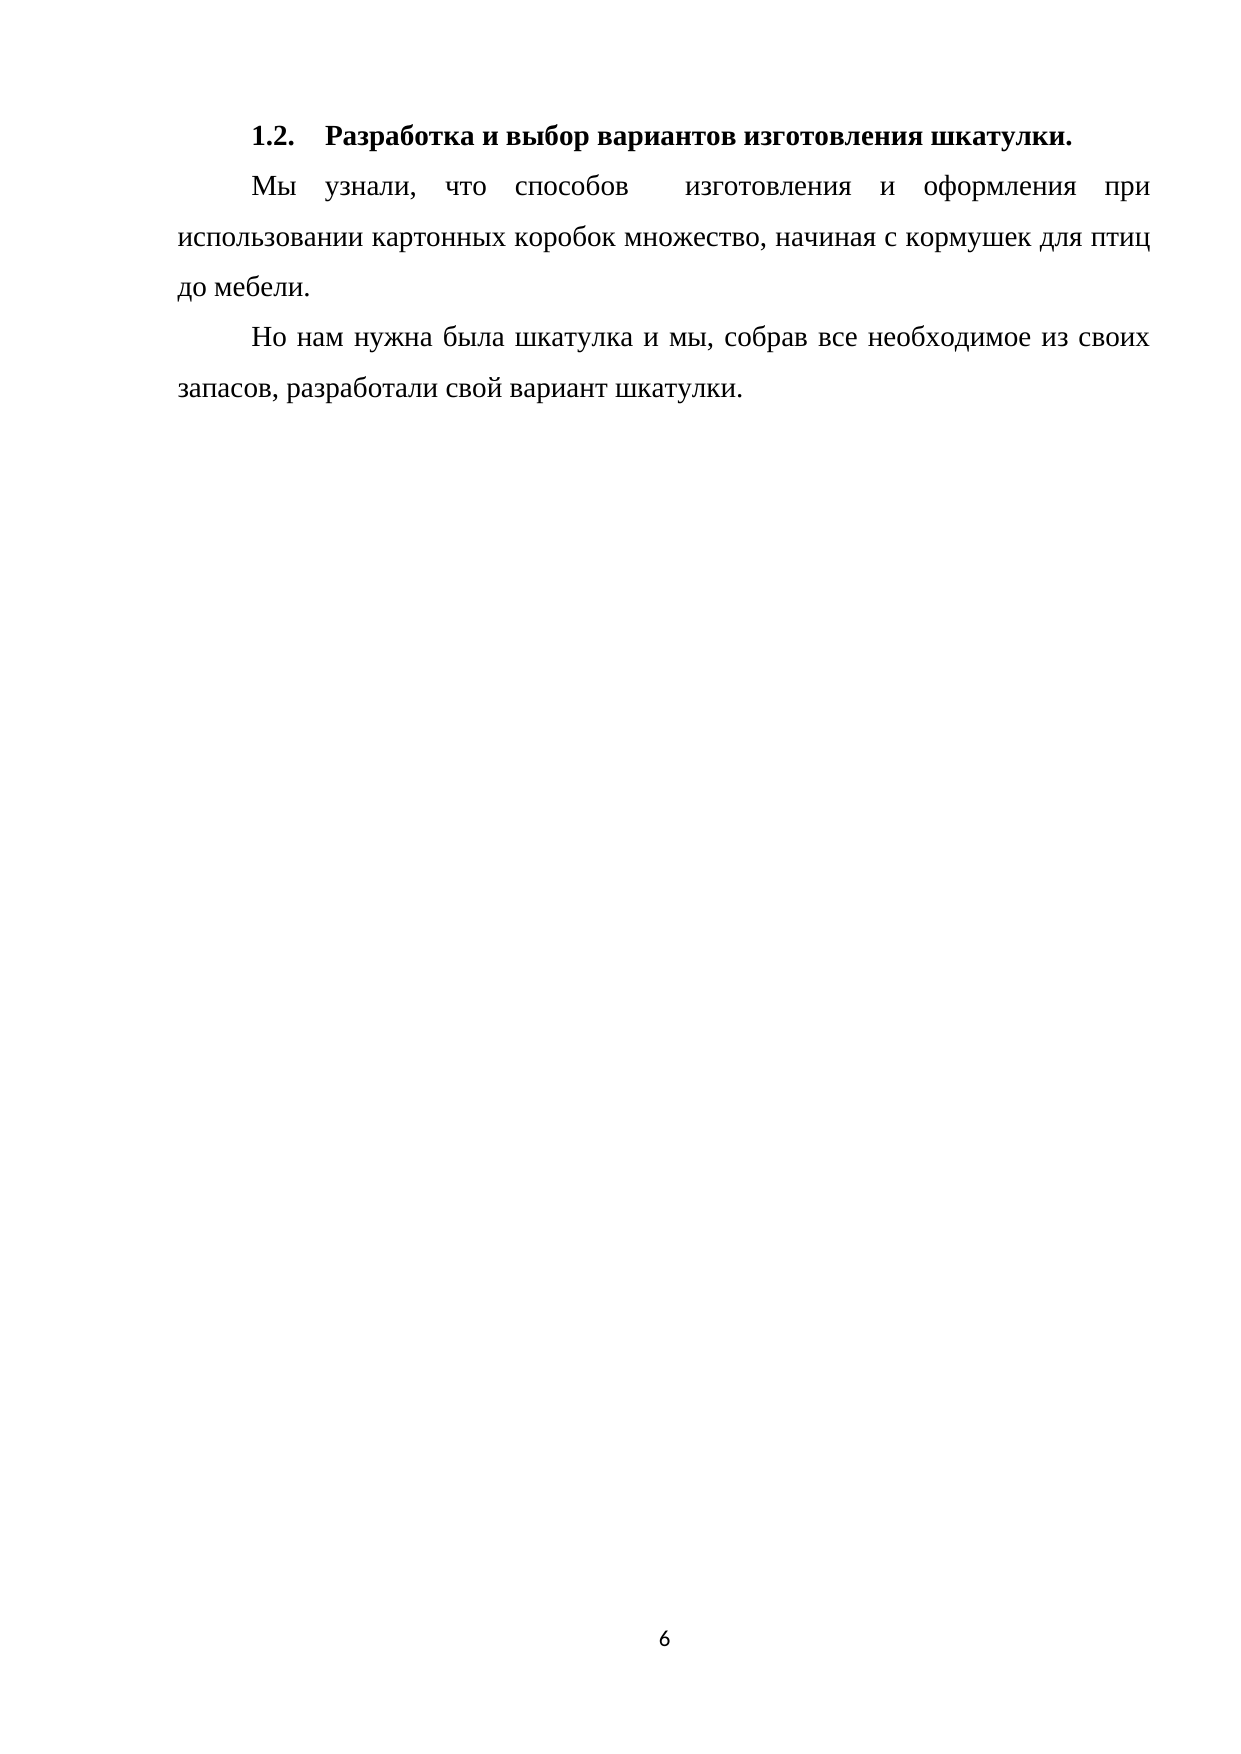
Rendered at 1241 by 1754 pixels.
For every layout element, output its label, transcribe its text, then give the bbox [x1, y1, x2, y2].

text Но нам нужна была шкатулка и мы, собрав все необходимое из своих запасов, разработали свой вариант шкатулки. [177, 319, 1152, 403]
list Разработка и выбор вариантов изготовления шкатулки. [177, 118, 1152, 152]
text Мы узнали, что способов изготовления и оформления при использовании картонных коробок множество, начиная с кормушек для птиц до мебели. [177, 168, 1152, 303]
